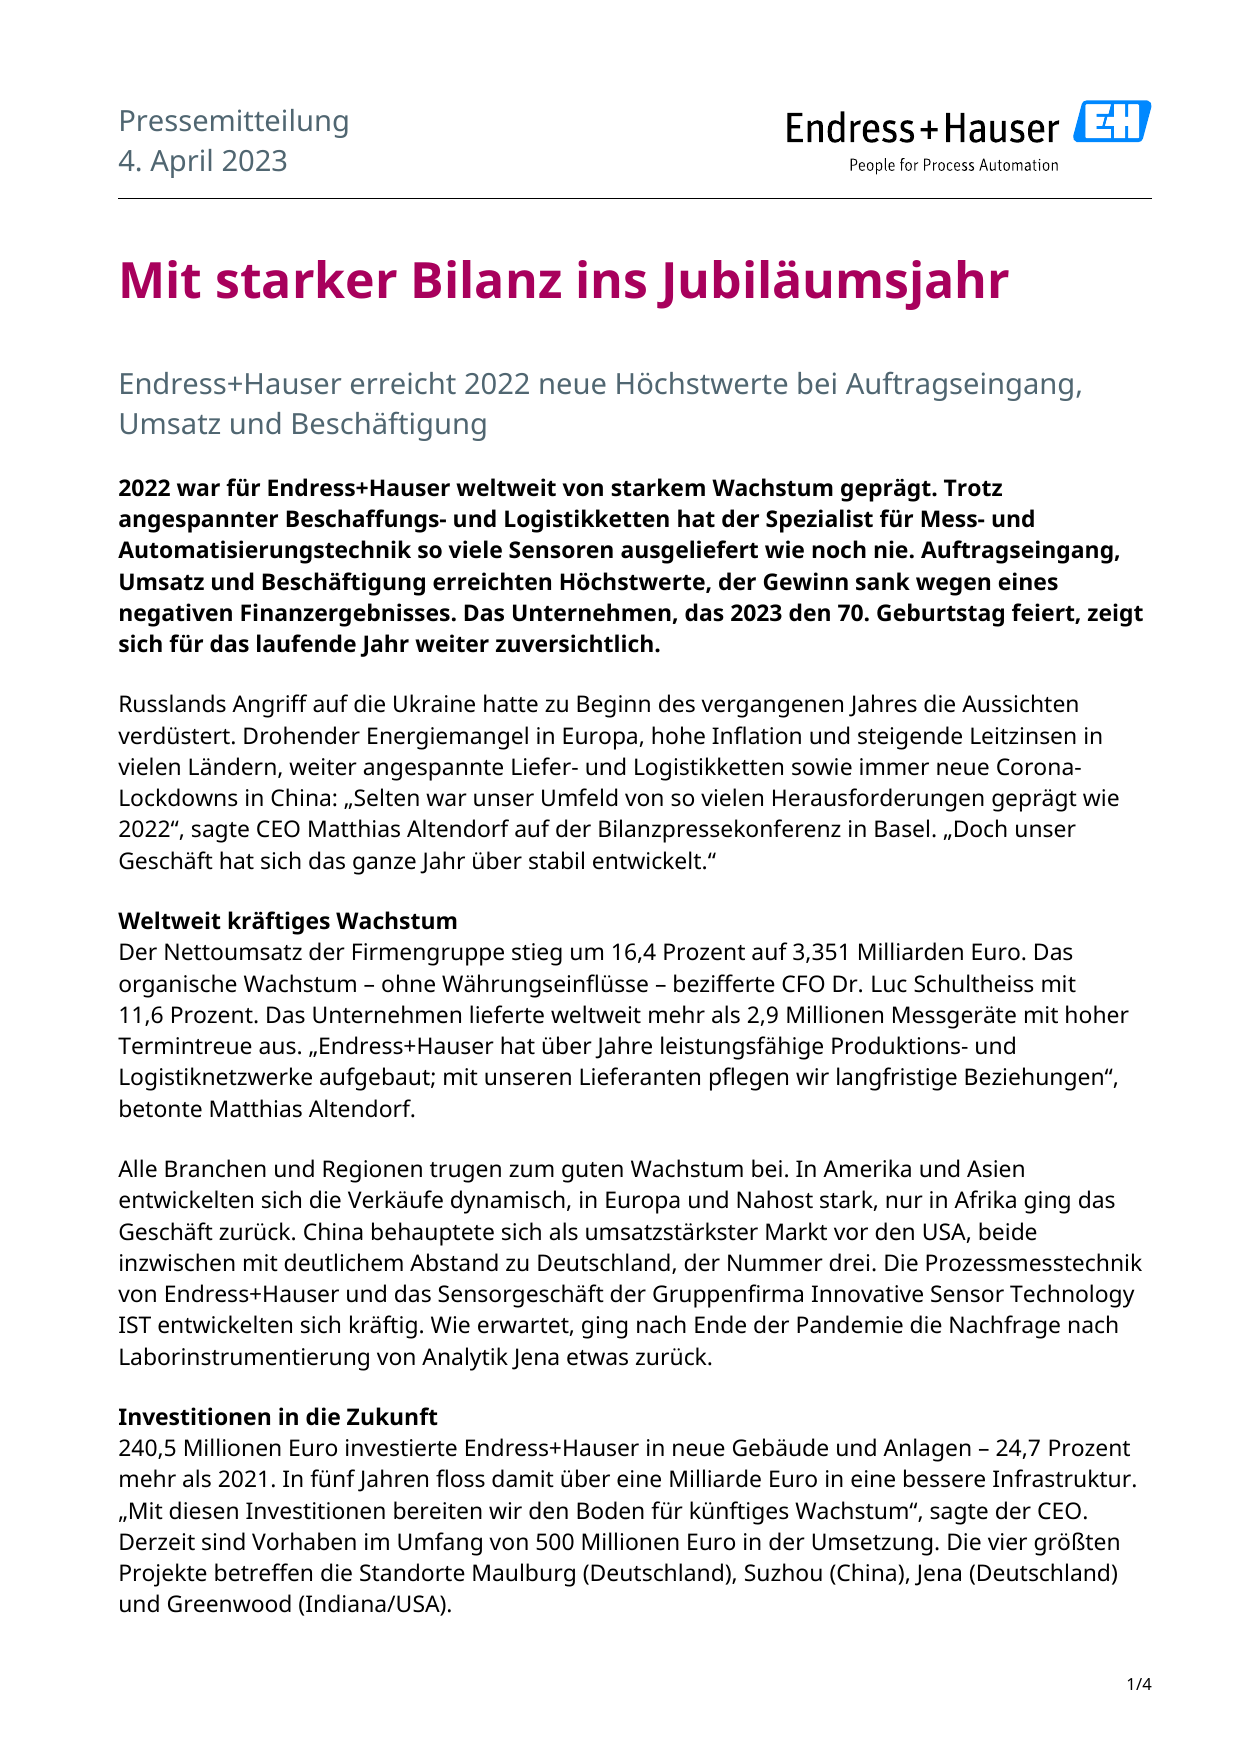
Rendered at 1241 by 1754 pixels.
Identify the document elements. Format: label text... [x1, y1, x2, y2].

title Weltweit kräftiges Wachstum [118, 905, 1152, 936]
text Russlands Angriff auf die Ukraine hatte zu Beginn des vergangenen Jahres die Aussichten verdüstert. Drohender Energiemangel in Europa, hohe Inflation und steigende Leitzinsen in vielen Ländern, weiter angespannte Liefer- und Logistikketten sowie immer neue Corona-Lockdowns in China: „Selten war unser Umfeld von so vielen Herausforderungen geprägt wie 2022“, sagte CEO Matthias Altendorf auf der Bilanzpressekonferenz in Basel. „Doch unser Geschäft hat sich das ganze Jahr über stabil entwickelt.“ [118, 688, 1152, 876]
text Der Nettoumsatz der Firmengruppe stieg um 16,4 Prozent auf 3,351 Milliarden Euro. Das organische Wachstum – ohne Währungseinflüsse – bezifferte CFO Dr. Luc Schultheiss mit 11,6 Prozent. Das Unternehmen lieferte weltweit mehr als 2,9 Millionen Messgeräte mit hoher Termintreue aus. „Endress+Hauser hat über Jahre leistungsfähige Produktions- und Logistiknetzwerke aufgebaut; mit unseren Lieferanten pflegen wir langfristige Beziehungen“, betonte Matthias Altendorf. [118, 936, 1152, 1124]
subtitle Endress+Hauser erreicht 2022 neue Höchstwerte bei Auftragseingang, Umsatz und Beschäftigung [118, 363, 1152, 443]
text 240,5 Millionen Euro investierte Endress+Hauser in neue Gebäude und Anlagen – 24,7 Prozent mehr als 2021. In fünf Jahren floss damit über eine Milliarde Euro in eine bessere Infrastruktur. „Mit diesen Investitionen bereiten wir den Boden für künftiges Wachstum“, sagte der CEO. Derzeit sind Vorhaben im Umfang von 500 Millionen Euro in der Umsetzung. Die vier größten Projekte betreffen die Standorte Maulburg (Deutschland), Suzhou (China), Jena (Deutschland) und Greenwood (Indiana/USA). [118, 1432, 1152, 1620]
text Alle Branchen und Regionen trugen zum guten Wachstum bei. In Amerika und Asien entwickelten sich die Verkäufe dynamisch, in Europa und Nahost stark, nur in Afrika ging das Geschäft zurück. China behauptete sich als umsatzstärkster Markt vor den USA, beide inzwischen mit deutlichem Abstand zu Deutschland, der Nummer drei. Die Prozessmesstechnik von Endress+Hauser und das Sensorgeschäft der Gruppenfirma Innovative Sensor Technology IST entwickelten sich kräftig. Wie erwartet, ging nach Ende der Pandemie die Nachfrage nach Laborinstrumentierung von Analytik Jena etwas zurück. [118, 1153, 1152, 1372]
text 2022 war für Endress+Hauser weltweit von starkem Wachstum geprägt. Trotz angespannter Beschaffungs- und Logistikketten hat der Spezialist für Mess- und Automatisierungstechnik so viele Sensoren ausgeliefert wie noch nie. Auftragseingang, Umsatz und Beschäftigung erreichten Höchstwerte, der Gewinn sank wegen eines negativen Finanzergebnisses. Das Unternehmen, das 2023 den 70. Geburtstag feiert, zeigt sich für das laufende Jahr weiter zuversichtlich. [118, 472, 1152, 659]
text Investitionen in die Zukunft [118, 1401, 1152, 1432]
subtitle Mit starker Bilanz ins Jubiläumsjahr [118, 245, 1152, 313]
